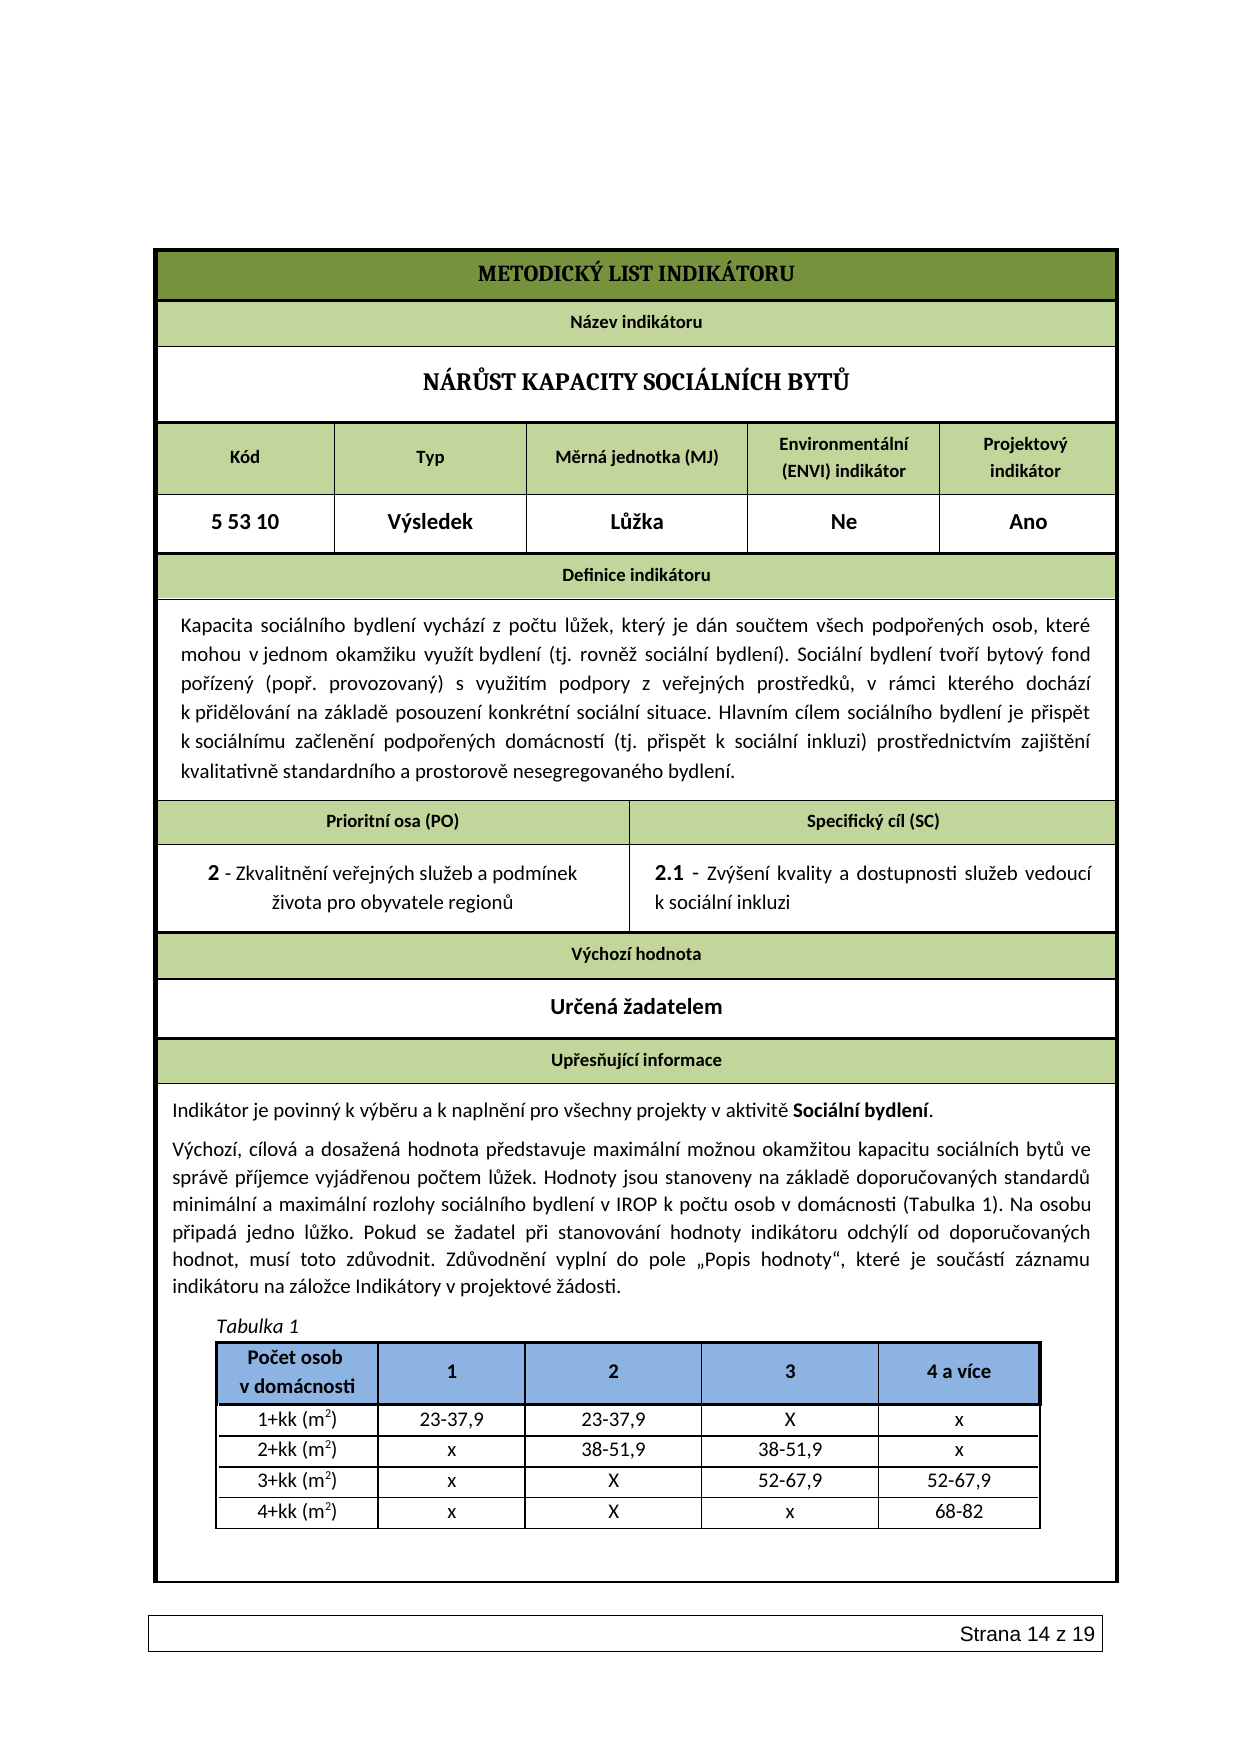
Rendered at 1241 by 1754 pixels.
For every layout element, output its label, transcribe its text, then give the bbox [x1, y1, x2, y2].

table_cell Název indikátoru [158, 302, 1115, 346]
table_cell Specifický cíl (SC) [630, 801, 1115, 844]
table_cell Kód [158, 424, 334, 494]
table_cell Ne [748, 495, 939, 552]
table_cell Výsledek [335, 495, 526, 552]
table_cell Měrná jednotka (MJ) [527, 424, 747, 494]
table_cell Definice indikátoru [158, 555, 1115, 598]
table_cell Environmentální (ENVI) indikátor [748, 424, 939, 494]
table_cell Lůžka [527, 495, 747, 552]
table_cell Projektový indikátor [940, 424, 1115, 494]
table_header METODICKÝ LIST INDIKÁTORU [158, 252, 1115, 299]
table_cell Kapacita sociálního bydlení vychází z počtu lůžek, který je dán součtem všech podpořených osob, které mohou v jednom okamžiku využít bydlení (tj. rovněž sociální bydlení). Sociální bydlení tvoří bytový fond pořízený (popř. provozovaný) s využitím podpory z veřejných prostředků, v rámci kterého dochází k přidělování na základě posouzení konkrétní sociální situace. Hlavním cílem sociálního bydlení je přispět k sociálnímu začlenění podpořených domácností (tj. přispět k sociální inkluzi) prostřednictvím zajištění kvalitativně standardního a prostorově nesegregovaného bydlení. [158, 600, 1115, 799]
table_cell 2 - Zkvalitnění veřejných služeb a podmínek života pro obyvatele regionů [158, 845, 629, 931]
table_cell Nárůst kapacity sociálních bytů [158, 347, 1115, 421]
table_cell Upřesňující informace [158, 1040, 1115, 1083]
table_cell Výchozí hodnota [158, 934, 1115, 978]
table_cell Typ [335, 424, 526, 494]
table_cell Určená žadatelem [158, 980, 1115, 1037]
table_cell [158, 1084, 1115, 1581]
table_cell 2.1 - Zvýšení kvality a dostupnosti služeb vedoucí k sociální inkluzi [630, 845, 1115, 931]
table_cell Prioritní osa (PO) [158, 801, 629, 844]
table_cell Ano [940, 495, 1115, 552]
table_cell 5 53 10 [158, 495, 334, 552]
